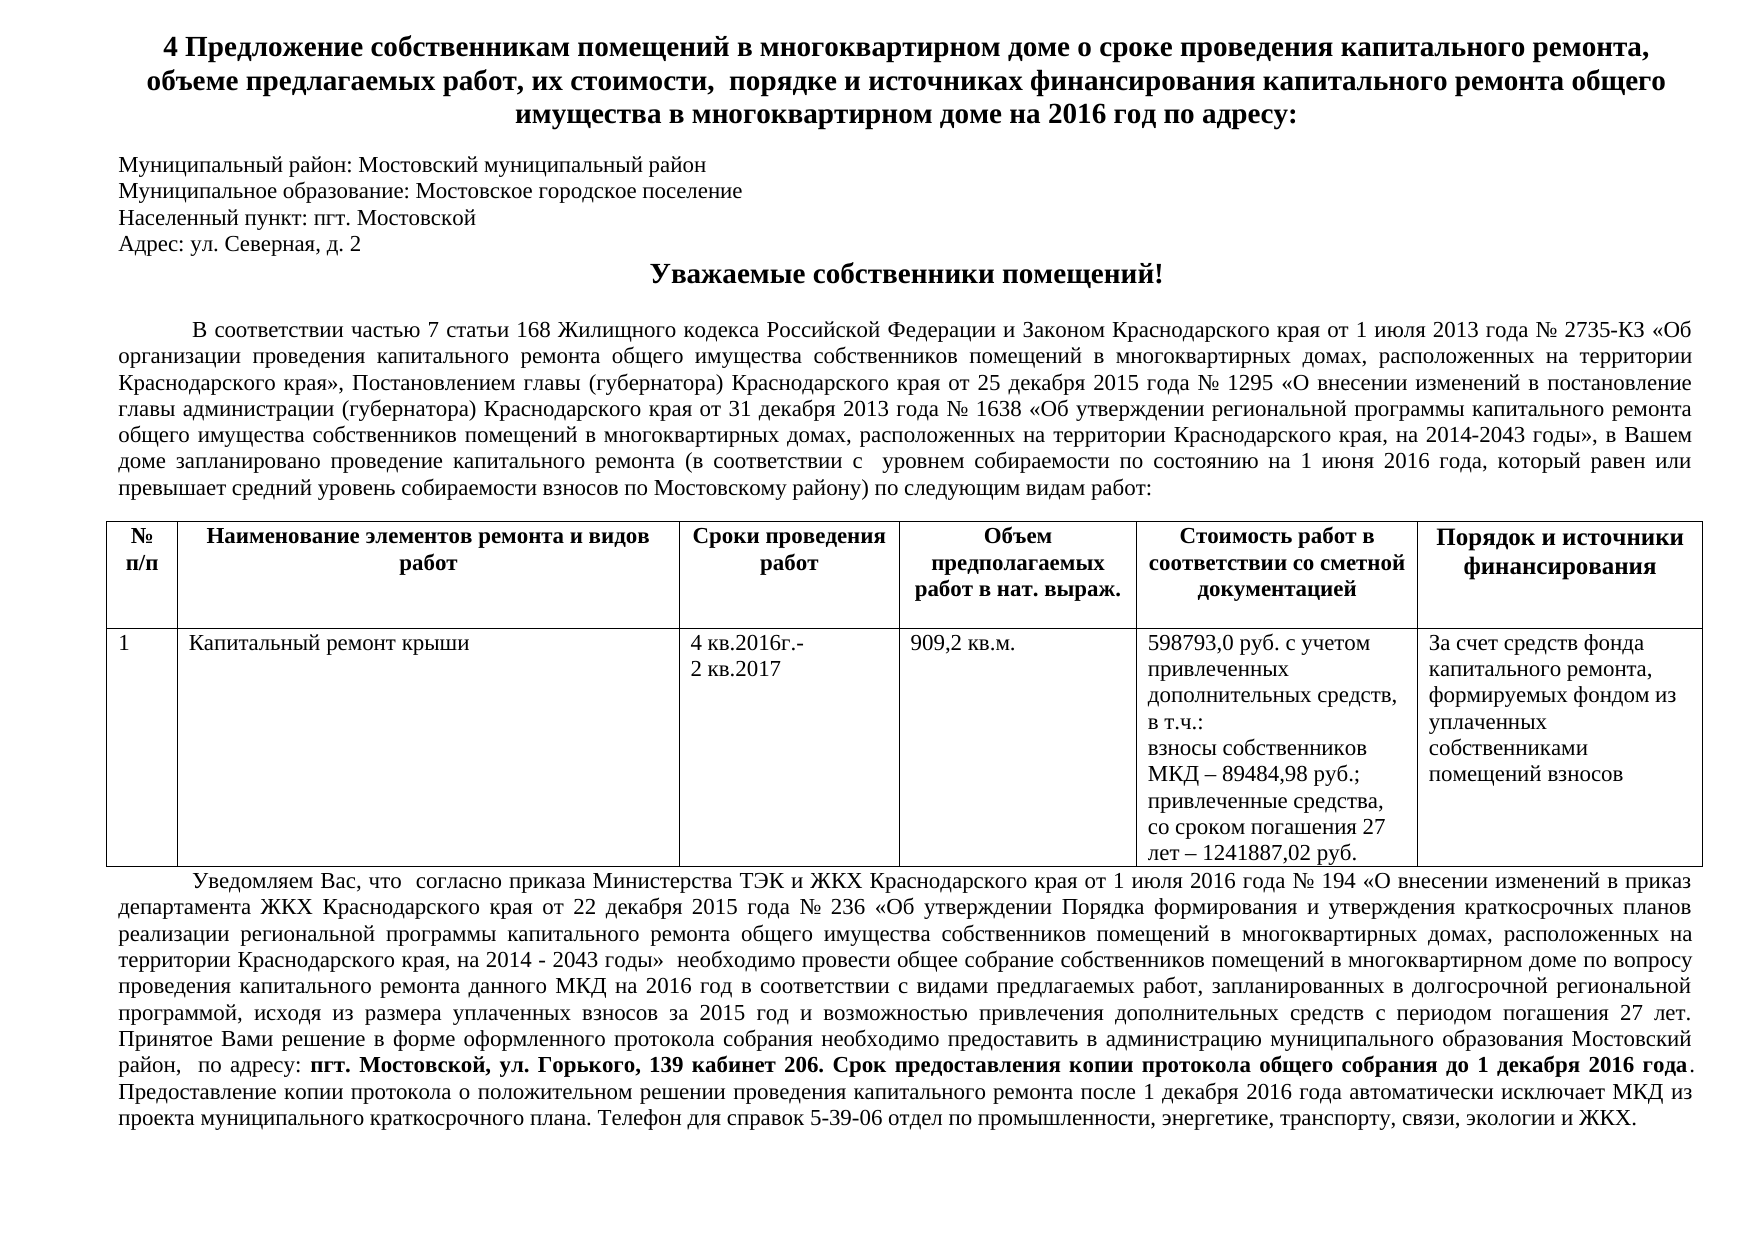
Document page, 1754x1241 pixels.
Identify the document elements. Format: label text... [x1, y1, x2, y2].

table_header Стоимость работ в соответствии со сметной документацией [1137, 522, 1417, 628]
table_cell 4 кв.2016г.- 2 кв.2017 [680, 629, 899, 866]
table_cell Капитальный ремонт крыши [178, 629, 679, 866]
text Уведомляем Вас, что согласно приказа Министерства ТЭК и ЖКХ Краснодарского края от 1 июля 2016 года № 194 «О внесении изменений в приказ департамента ЖКХ Краснодарского края от 22 декабря 2015 года № 236 «Об утверждении Порядка формирования и утверждения краткосрочных планов реализации региональной программы капитального ремонта общего имущества собственников помещений в многоквартирных домах, расположенных на территории Краснодарского края, на 2014 - 2043 годы» необходимо провести общее собрание собственников помещений в многоквартирном доме по вопросу проведения капитального ремонта данного МКД на 2016 год в соответствии с видами предлагаемых работ, запланированных в долгосрочной региональной программой, исходя из размера уплаченных взносов за 2015 год и возможностью привлечения дополнительных средств с периодом погашения 27 лет. Принятое Вами решение в форме оформленного протокола собрания необходимо предоставить в администрацию муниципального образования Мостовский район, по адресу: пгт. Мостовской, ул. Горького, 139 кабинет 206. Срок предоставления копии протокола общего собрания до 1 декабря 2016 года. Предоставление копии протокола о положительном решении проведения капитального ремонта после 1 декабря 2016 года автоматически исключает МКД из проекта муниципального краткосрочного плана. Телефон для справок 5-39-06 отдел по промышленности, энергетике, транспорту, связи, экологии и ЖКХ. [118, 867, 1695, 1130]
table_cell За счет средств фонда капитального ремонта, формируемых фондом из уплаченных собственниками помещений взносов [1418, 629, 1702, 866]
table_header Объем предполагаемых работ в нат. выраж. [900, 522, 1136, 628]
text Муниципальный район: Мостовский муниципальный район [118, 151, 1695, 177]
text Адрес: ул. Северная, д. 2 [118, 230, 1695, 256]
text 4 Предложение собственникам помещений в многоквартирном доме о сроке проведения капитального ремонта, объеме предлагаемых работ, их стоимости, порядке и источниках финансирования капитального ремонта общего имущества в многоквартирном доме на 2016 год по адресу: [118, 29, 1695, 130]
table_header Наименование элементов ремонта и видов работ [178, 522, 679, 628]
text В соответствии частью 7 статьи 168 Жилищного кодекса Российской Федерации и Законом Краснодарского края от 1 июля 2013 года № 2735-КЗ «Об организации проведения капитального ремонта общего имущества собственников помещений в многоквартирных домах, расположенных на территории Краснодарского края», Постановлением главы (губернатора) Краснодарского края от 25 декабря 2015 года № 1295 «О внесении изменений в постановление главы администрации (губернатора) Краснодарского края от 31 декабря 2013 года № 1638 «Об утверждении региональной программы капитального ремонта общего имущества собственников помещений в многоквартирных домах, расположенных на территории Краснодарского края, на 2014-2043 годы», в Вашем доме запланировано проведение капитального ремонта (в соответствии с уровнем собираемости по состоянию на 1 июня 2016 года, который равен или превышает средний уровень собираемости взносов по Мостовскому району) по следующим видам работ: [118, 316, 1695, 500]
text Муниципальное образование: Мостовское городское поселение [118, 177, 1695, 204]
table_cell 1 [107, 629, 177, 866]
text Населенный пункт: пгт. Мостовской [118, 204, 1695, 230]
text Уважаемые собственники помещений! [118, 256, 1695, 290]
table_header Сроки проведения работ [680, 522, 899, 628]
table_cell 909,2 кв.м. [900, 629, 1136, 866]
table_cell 598793,0 руб. с учетом привлеченных дополнительных средств, в т.ч.: взносы собственников МКД – 89484,98 руб.; привлеченные средства, со сроком погашения 27 лет – 1241887,02 руб. [1137, 629, 1417, 866]
table_header Порядок и источники финансирования [1418, 522, 1702, 628]
table_header № п/п [107, 522, 177, 628]
